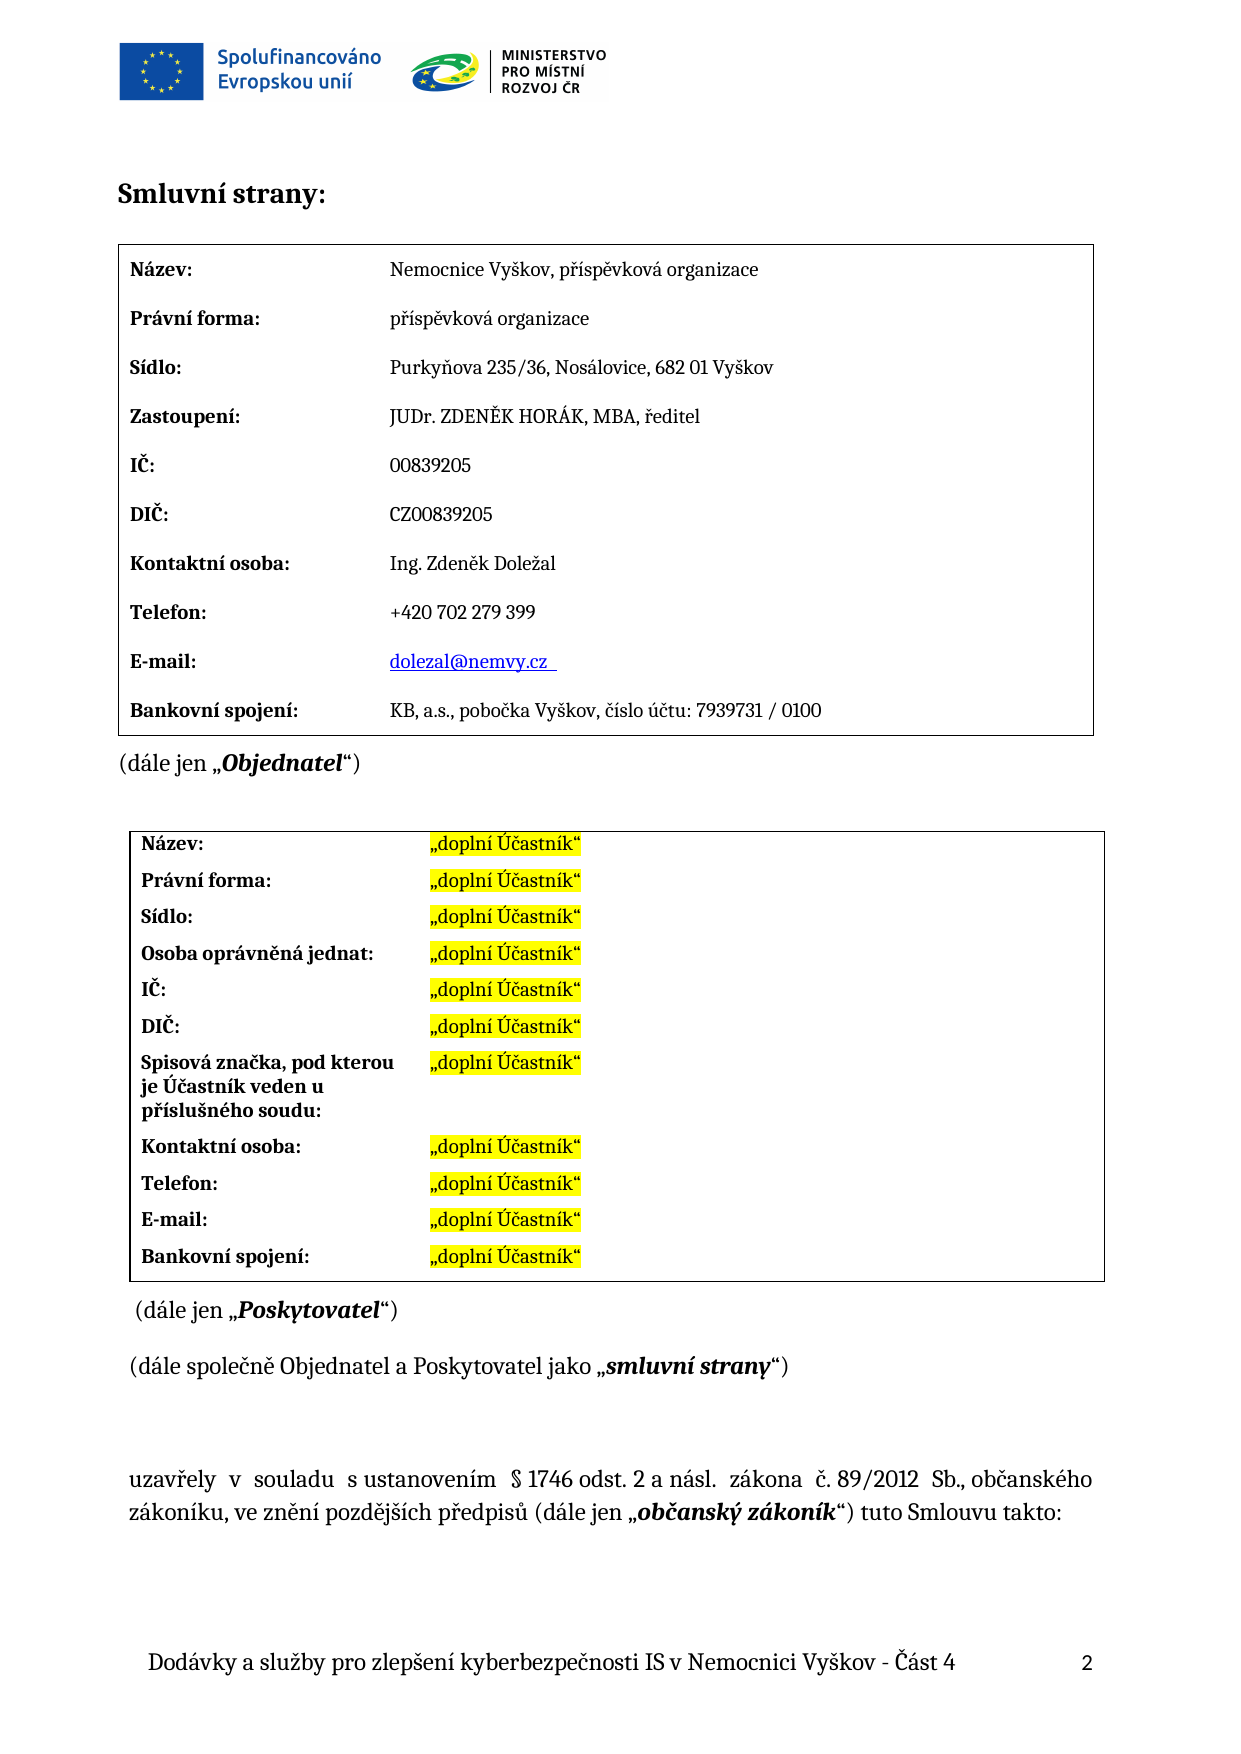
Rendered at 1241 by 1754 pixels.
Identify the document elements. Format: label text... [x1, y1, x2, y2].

table_cell Bankovní spojení: [119, 686, 378, 735]
text (dále jen „Poskytovatel“) [129, 1296, 478, 1325]
table_header Nemocnice Vyškov, příspěvková organizace [378, 245, 1093, 294]
table_cell KB, a.s., pobočka Vyškov, číslo účtu: 7939731 / 0100 [378, 686, 1093, 735]
table_cell „doplní Účastník“ [419, 978, 1104, 1014]
table_cell Právní forma: [119, 294, 378, 343]
table_cell dolezal@nemvy.cz [378, 637, 1093, 686]
table_cell „doplní Účastník“ [419, 1014, 1104, 1051]
table_cell Telefon: [119, 588, 378, 637]
table_cell 00839205 [378, 441, 1093, 490]
table_header Název: [131, 832, 419, 868]
table_cell příspěvková organizace [378, 294, 1093, 343]
table_cell +420 702 279 399 [378, 588, 1093, 637]
table_cell „doplní Účastník“ [419, 1245, 1104, 1281]
table_cell IČ: [119, 441, 378, 490]
table_cell Právní forma: [131, 869, 419, 905]
table_cell E-mail: [119, 637, 378, 686]
table_cell „doplní Účastník“ [419, 1051, 1104, 1135]
table_cell „doplní Účastník“ [419, 1172, 1104, 1208]
table_cell Sídlo: [131, 905, 419, 941]
table_cell E-mail: [131, 1208, 419, 1244]
picture [118, 42, 610, 102]
table_cell „doplní Účastník“ [419, 1135, 1104, 1172]
table_cell Sídlo: [119, 343, 378, 392]
table_cell „doplní Účastník“ [419, 941, 1104, 978]
text (dále jen „Objednatel“) [118, 748, 1092, 777]
table_cell „doplní Účastník“ [419, 905, 1104, 941]
table_cell „doplní Účastník“ [419, 1208, 1104, 1244]
table_cell Zastoupení: [119, 392, 378, 441]
table_cell Ing. Zdeněk Doležal [378, 539, 1093, 588]
table_cell DIČ: [119, 490, 378, 539]
text Smluvní strany: [118, 177, 1092, 211]
text uzavřely v souladu s ustanovením § 1746 odst. 2 a násl. zákona č. 89/2012 Sb., občanského zákoníku, ve znění pozdějších předpisů (dále jen „občanský zákoník“) tuto Smlouvu takto: [129, 1465, 1092, 1527]
table_cell Bankovní spojení: [131, 1245, 419, 1281]
table_cell Spisová značka, pod kterou je Účastník veden u příslušného soudu: [131, 1051, 419, 1135]
table_header Název: [119, 245, 378, 294]
table_cell JUDr. ZDENĚK HORÁK, MBA, ředitel [378, 392, 1093, 441]
table_header „doplní Účastník“ [419, 832, 1104, 868]
text (dále společně Objednatel a Poskytovatel jako „smluvní strany“) [129, 1352, 1092, 1381]
table_cell DIČ: [131, 1014, 419, 1051]
table_cell CZ00839205 [378, 490, 1093, 539]
table_cell „doplní Účastník“ [419, 869, 1104, 905]
table_cell Purkyňova 235/36, Nosálovice, 682 01 Vyškov [378, 343, 1093, 392]
table_cell Kontaktní osoba: [131, 1135, 419, 1172]
table_cell Osoba oprávněná jednat: [131, 941, 419, 978]
table_cell Telefon: [131, 1172, 419, 1208]
table_cell Kontaktní osoba: [119, 539, 378, 588]
table_cell IČ: [131, 978, 419, 1014]
